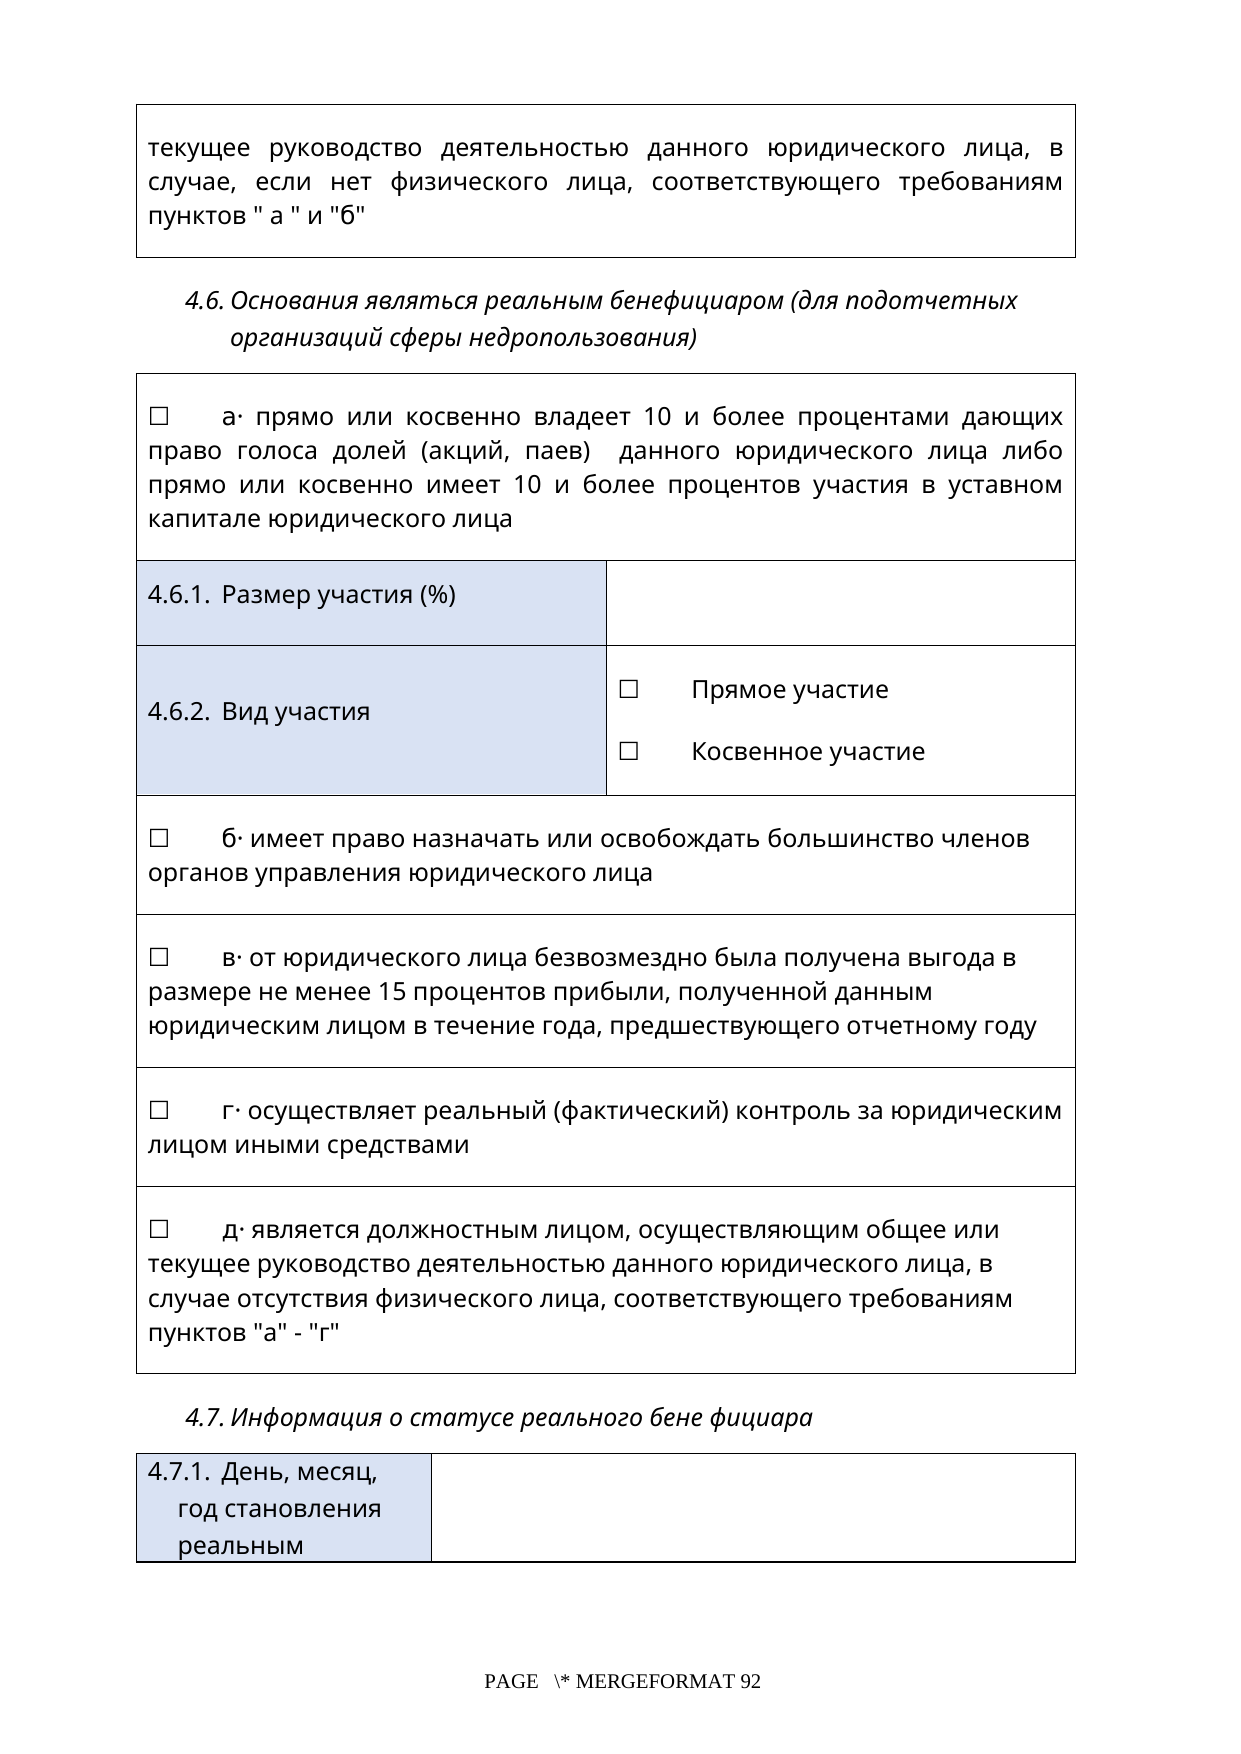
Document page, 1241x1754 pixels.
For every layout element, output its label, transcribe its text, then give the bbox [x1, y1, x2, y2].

list Основания являться реальным бенефициаром (для подотчетных организаций сферы недропользования) [185, 283, 1092, 353]
table_cell Размер участия (%) [137, 561, 606, 645]
table_header [432, 1454, 1075, 1561]
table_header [137, 1454, 431, 1561]
table_cell д․ является должностным лицом, осуществляющим общее или текущее руководство деятельностью данного юридического лица, в случае отсутствия физического лица, соответствующего требованиям пунктов "а" - "г" [137, 1187, 1075, 1373]
list Информация о статусе реального бене фициара [185, 1399, 1092, 1433]
table_cell б․ имеет право назначать или освобождать большинство членов органов управления юридического лица [137, 796, 1075, 914]
table_header а․ прямо или косвенно владеет 10 и более процентами дающих право голоса долей (акций, паев) данного юридического лица либо прямо или косвенно имеет 10 и более процентов участия в уставном капитале юридического лица [137, 374, 1075, 560]
table_cell [607, 561, 1075, 645]
table_cell Вид участия [137, 646, 606, 794]
table_cell г․ осуществляет реальный (фактический) контроль за юридическим лицом иными средствами [137, 1068, 1075, 1186]
table_cell Прямое участие Косвенное участие [607, 646, 1075, 794]
table_cell в․ от юридического лица безвозмездно была получена выгода в размере не менее 15 процентов прибыли, полученной данным юридическим лицом в течение года, предшествующего отчетному году [137, 915, 1075, 1067]
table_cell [137, 105, 1075, 257]
